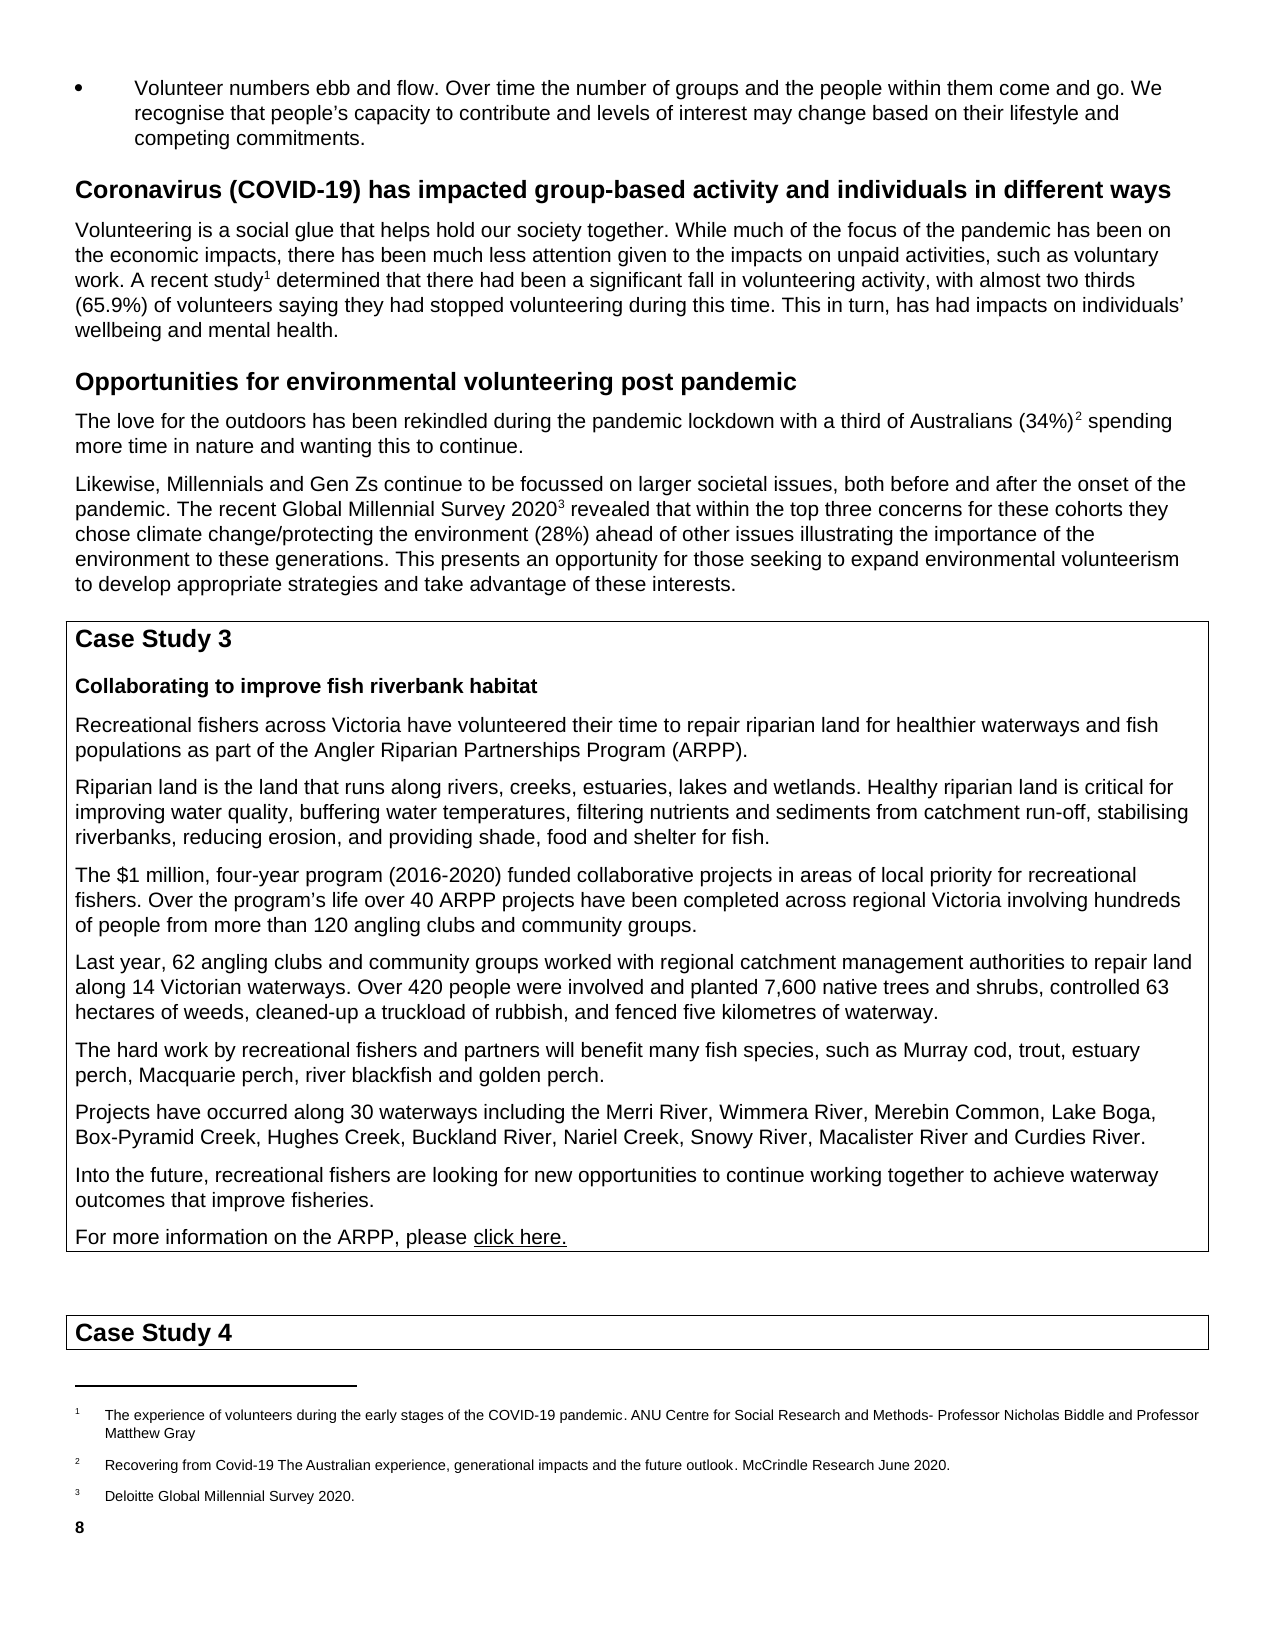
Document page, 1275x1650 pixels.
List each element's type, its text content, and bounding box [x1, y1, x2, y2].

subtitle Opportunities for environmental volunteering post pandemic [75, 367, 1200, 396]
subtitle Case Study 4 [67, 1316, 1208, 1349]
subtitle Case Study 3 [67, 622, 1208, 653]
text Into the future, recreational fishers are looking for new opportunities to continue working together to achieve waterway outcomes that improve fisheries. [67, 1158, 1208, 1211]
subtitle Coronavirus (COVID-19) has impacted group-based activity and individuals in different ways [75, 175, 1200, 204]
text Recreational fishers across Victoria have volunteered their time to repair riparian land for healthier waterways and fish populations as part of the Angler Riparian Partnerships Program (ARPP). [67, 708, 1208, 761]
text Projects have occurred along 30 waterways including the Merri River, Wimmera River, Merebin Common, Lake Boga, Box-Pyramid Creek, Hughes Creek, Buckland River, Nariel Creek, Snowy River, Macalister River and Curdies River. [67, 1096, 1208, 1149]
text The hard work by recreational fishers and partners will benefit many fish species, such as Murray cod, trout, estuary perch, Macquarie perch, river blackfish and golden perch. [67, 1033, 1208, 1086]
text The love for the outdoors has been rekindled during the pandemic lockdown with a third of Australians (34%) spending more time in nature and wanting this to continue. [75, 408, 1200, 458]
text Likewise, Millennials and Gen Zs continue to be focussed on larger societal issues, both before and after the onset of the pandemic. The recent Global Millennial Survey 2020 revealed that within the top three concerns for these cohorts they chose climate change/protecting the environment (28%) ahead of other issues illustrating the importance of the environment to these generations. This presents an opportunity for those seeking to expand environmental volunteerism to develop appropriate strategies and take advantage of these interests. [75, 471, 1200, 596]
text Last year, 62 angling clubs and community groups worked with regional catchment management authorities to repair land along 14 Victorian waterways. Over 420 people were involved and planted 7,600 native trees and shrubs, controlled 63 hectares of weeds, cleaned-up a truckload of rubbish, and fenced five kilometres of waterway. [67, 946, 1208, 1024]
list Volunteer numbers ebb and flow. Over time the number of groups and the people within them come and go. We recognise that people’s capacity to contribute and levels of interest may change based on their lifestyle and competing commitments. [75, 75, 1200, 150]
subtitle Collaborating to improve fish riverbank habitat [67, 671, 1208, 699]
text Volunteering is a social glue that helps hold our society together. While much of the focus of the pandemic has been on the economic impacts, there has been much less attention given to the impacts on unpaid activities, such as voluntary work. A recent study determined that there had been a significant fall in volunteering activity, with almost two thirds (65.9%) of volunteers saying they had stopped volunteering during this time. This in turn, has had impacts on individuals’ wellbeing and mental health. [75, 217, 1200, 342]
text The $1 million, four-year program (2016-2020) funded collaborative projects in areas of local priority for recreational fishers. Over the program’s life over 40 ARPP projects have been completed across regional Victoria involving hundreds of people from more than 120 angling clubs and community groups. [67, 858, 1208, 936]
text For more information on the ARPP, please click here. [67, 1221, 1208, 1251]
text Riparian land is the land that runs along rivers, creeks, estuaries, lakes and wetlands. Healthy riparian land is critical for improving water quality, buffering water temperatures, filtering nutrients and sediments from catchment run-off, stabilising riverbanks, reducing erosion, and providing shade, food and shelter for fish. [67, 771, 1208, 849]
